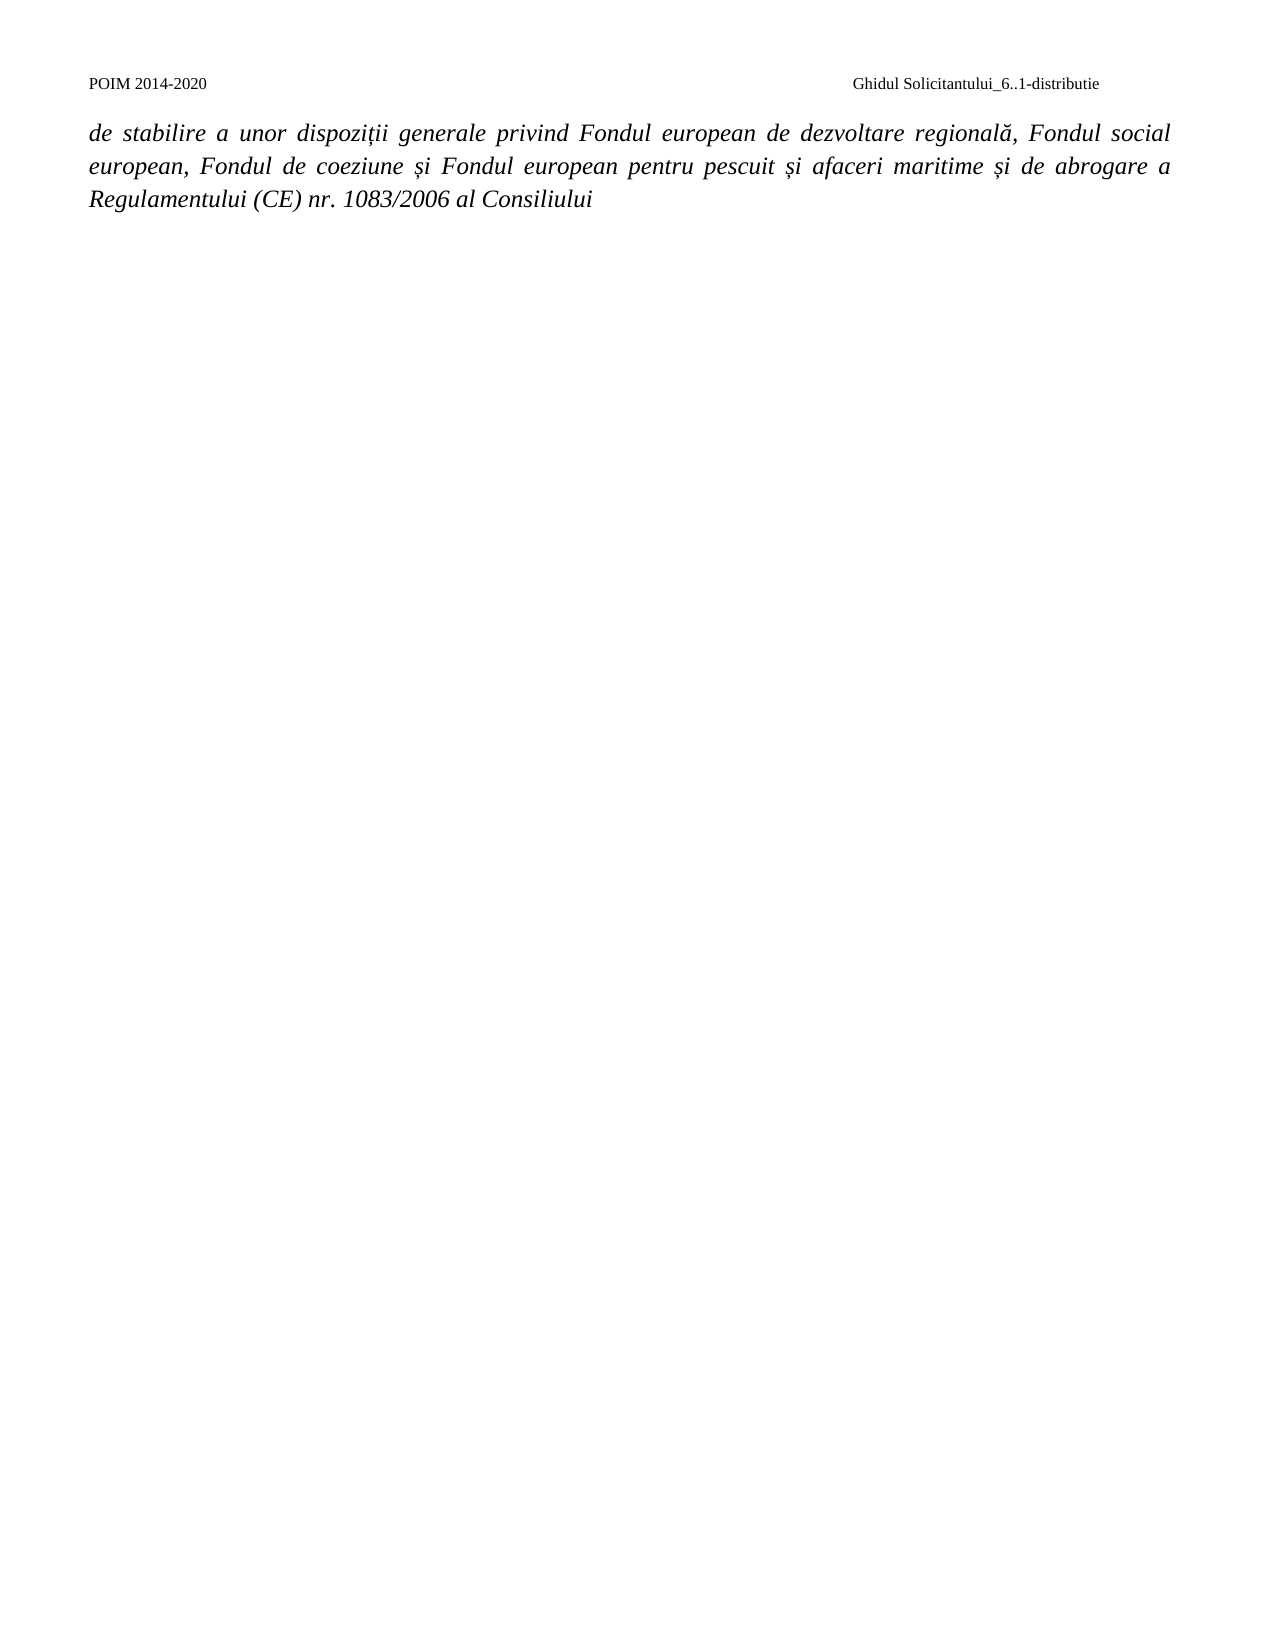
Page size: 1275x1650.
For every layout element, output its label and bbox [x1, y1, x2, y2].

text [89, 118, 1172, 213]
